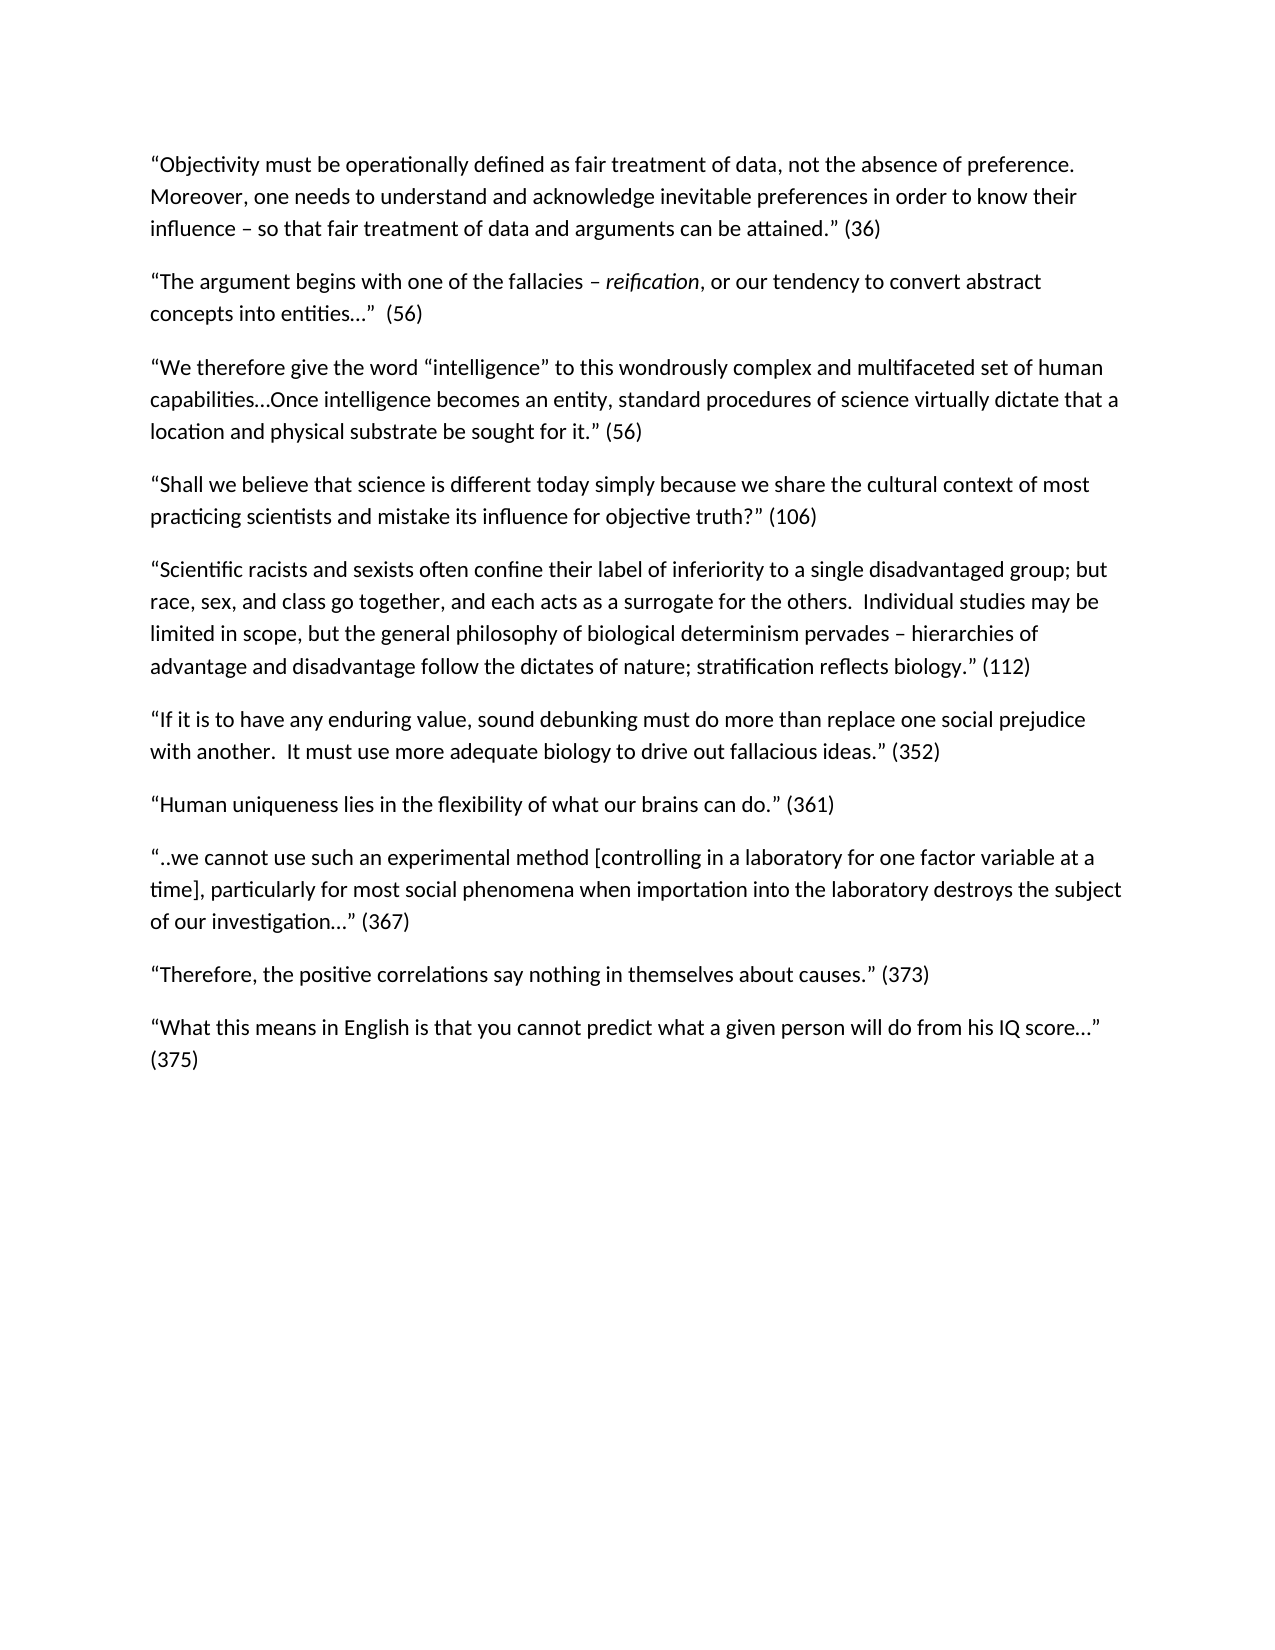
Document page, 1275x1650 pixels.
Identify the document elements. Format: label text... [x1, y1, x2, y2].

text “..we cannot use such an experimental method [controlling in a laboratory for one factor variable at a time], particularly for most social phenomena when importation into the laboratory destroys the subject of our investigation…” (367) [150, 843, 1125, 935]
text “Objectivity must be operationally defined as fair treatment of data, not the absence of preference. Moreover, one needs to understand and acknowledge inevitable preferences in order to know their influence – so that fair treatment of data and arguments can be attained.” (36) [150, 150, 1125, 242]
text “Shall we believe that science is different today simply because we share the cultural context of most practicing scientists and mistake its influence for objective truth?” (106) [150, 470, 1125, 530]
text “Scientific racists and sexists often confine their label of inferiority to a single disadvantaged group; but race, sex, and class go together, and each acts as a surrogate for the others. Individual studies may be limited in scope, but the general philosophy of biological determinism pervades – hierarchies of advantage and disadvantage follow the dictates of nature; stratification reflects biology.” (112) [150, 555, 1125, 680]
text “We therefore give the word “intelligence” to this wondrously complex and multifaceted set of human capabilities…Once intelligence becomes an entity, standard procedures of science virtually dictate that a location and physical substrate be sought for it.” (56) [150, 353, 1125, 445]
text “If it is to have any enduring value, sound debunking must do more than replace one social prejudice with another. It must use more adequate biology to drive out fallacious ideas.” (352) [150, 705, 1125, 765]
text “Human uniqueness lies in the flexibility of what our brains can do.” (361) [150, 790, 1125, 818]
text “What this means in English is that you cannot predict what a given person will do from his IQ score…” (375) [150, 1013, 1125, 1074]
text “Therefore, the positive correlations say nothing in themselves about causes.” (373) [150, 960, 1125, 988]
text “The argument begins with one of the fallacies – reification, or our tendency to convert abstract concepts into entities…” (56) [150, 267, 1125, 328]
